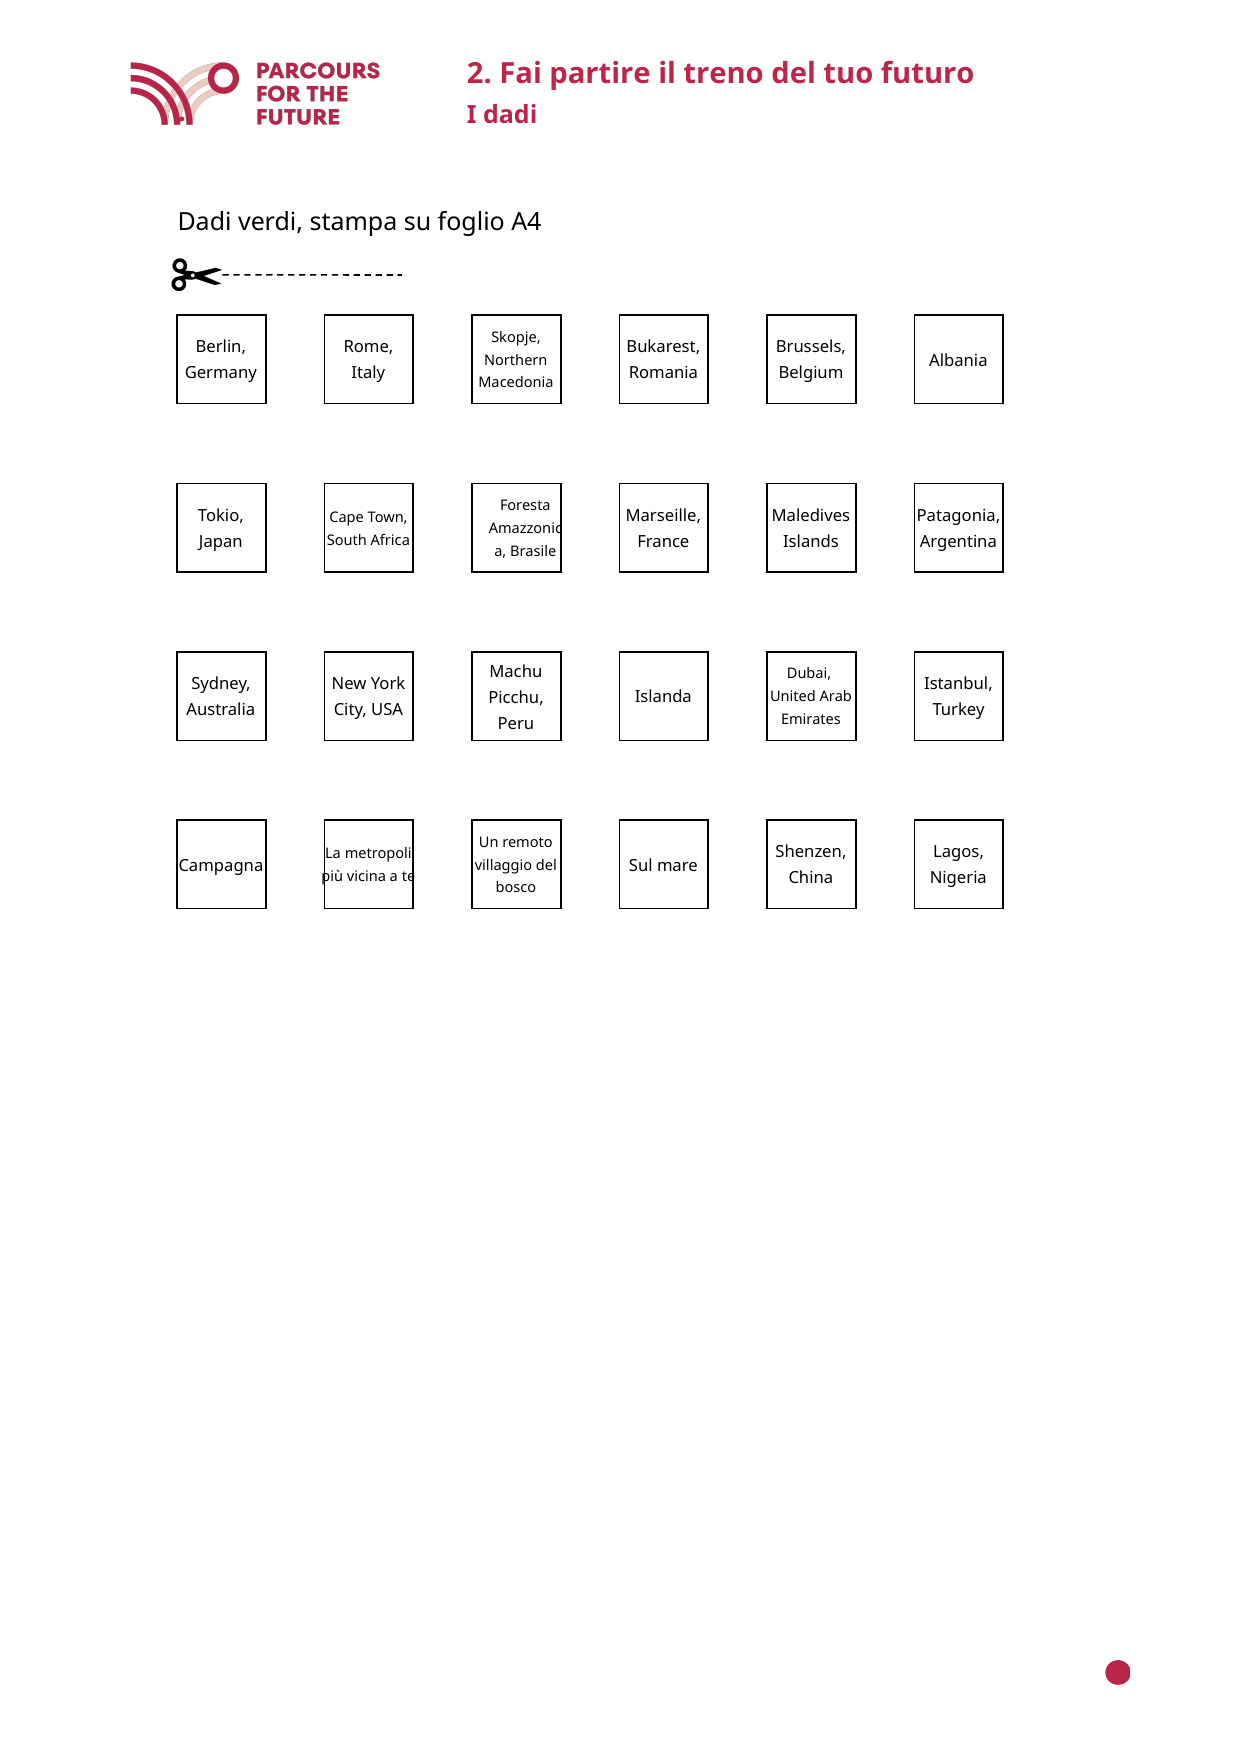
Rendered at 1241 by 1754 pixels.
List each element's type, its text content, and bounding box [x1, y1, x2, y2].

text Dadi verdi, stampa su foglio A4 [177, 203, 1063, 237]
picture [1105, 1660, 1130, 1685]
picture [95, 28, 415, 159]
picture [154, 235, 235, 316]
